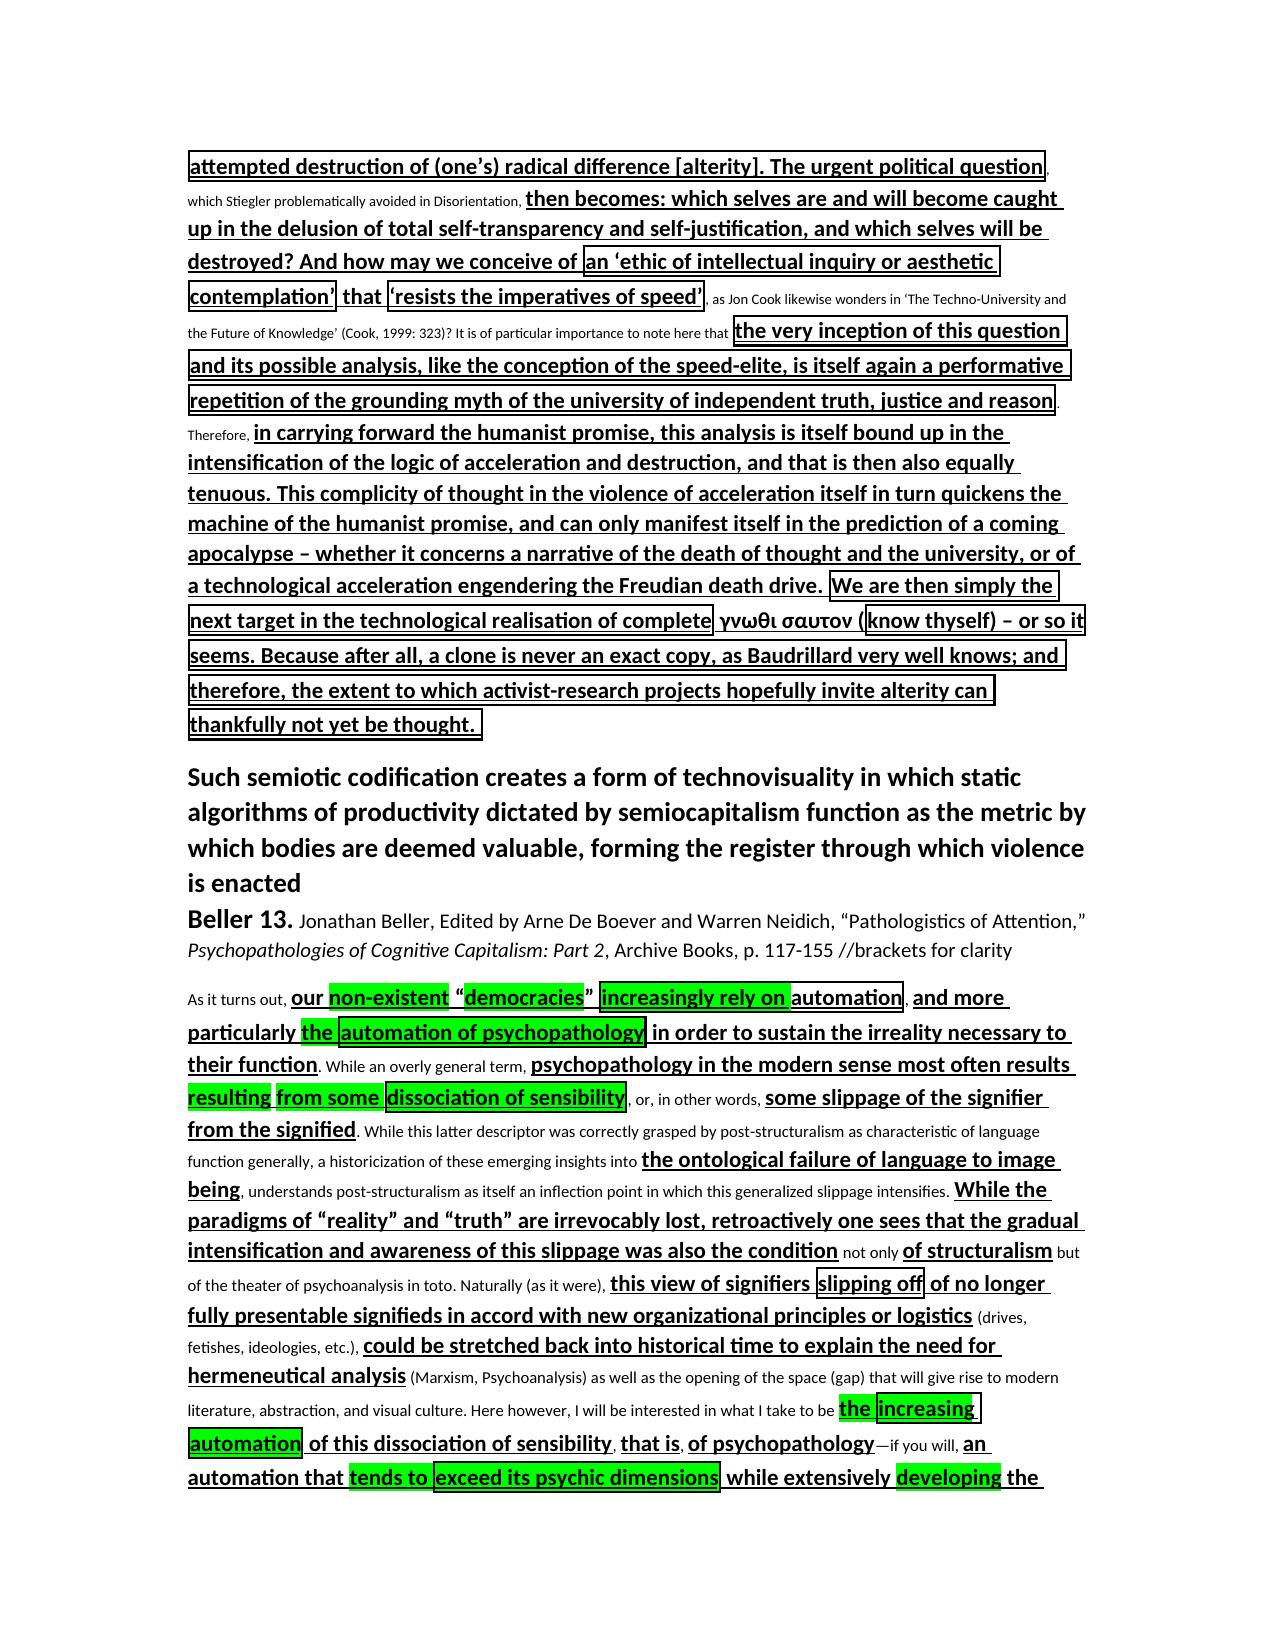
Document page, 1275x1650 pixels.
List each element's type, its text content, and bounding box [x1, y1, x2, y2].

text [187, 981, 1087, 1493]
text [187, 150, 1087, 635]
subtitle Such semiotic codification creates a form of technovisuality in which static algorithms of productivity dictated by semiocapitalism function as the metric by which bodies are deemed valuable, forming the register through which violence is enacted [187, 760, 1087, 899]
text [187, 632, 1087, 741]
text Beller 13. Jonathan Beller, Edited by Arne De Boever and Warren Neidich, “Pathologistics of Attention,” Psychopathologies of Cognitive Capitalism: Part 2, Archive Books, p. 117-155 //brackets for clarity [187, 902, 1087, 963]
